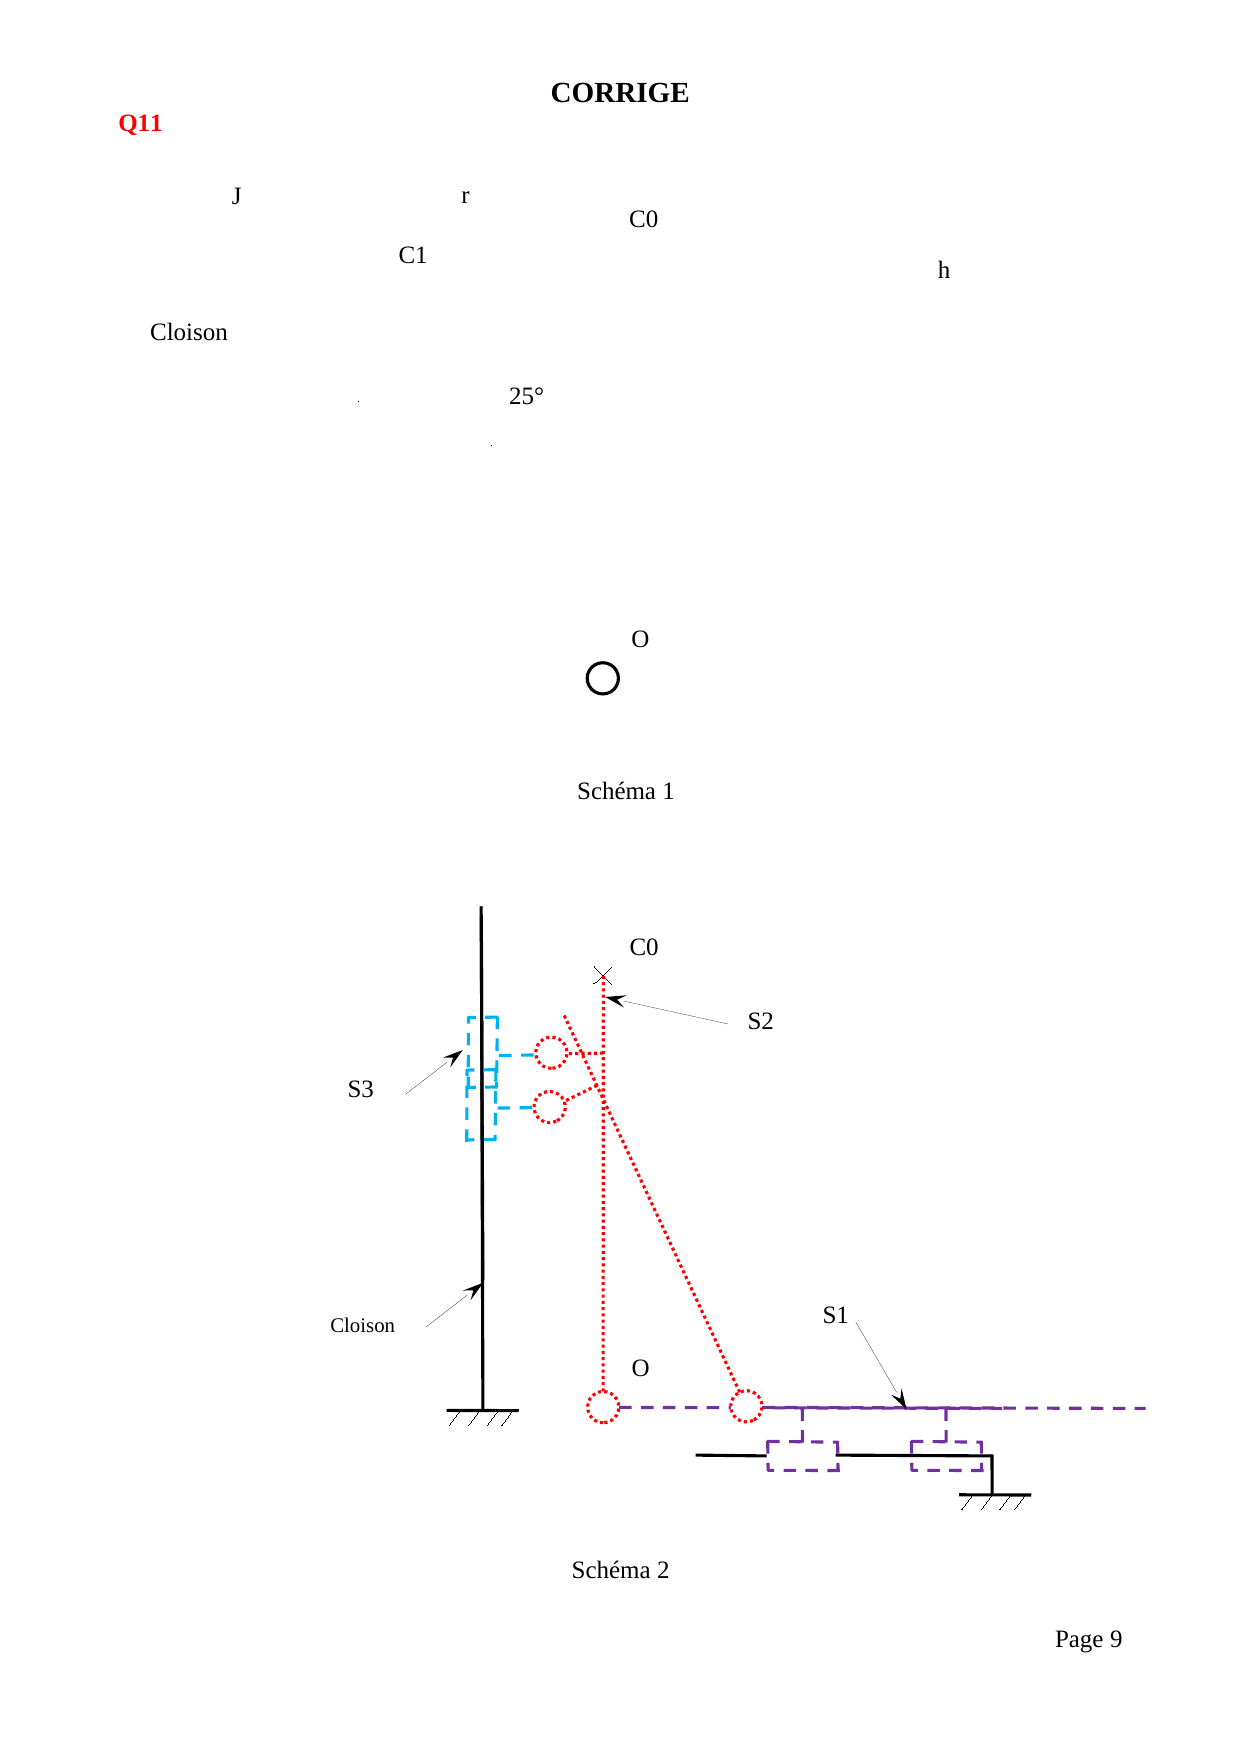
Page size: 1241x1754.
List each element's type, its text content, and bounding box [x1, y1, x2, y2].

text Q11 [118, 108, 1122, 137]
